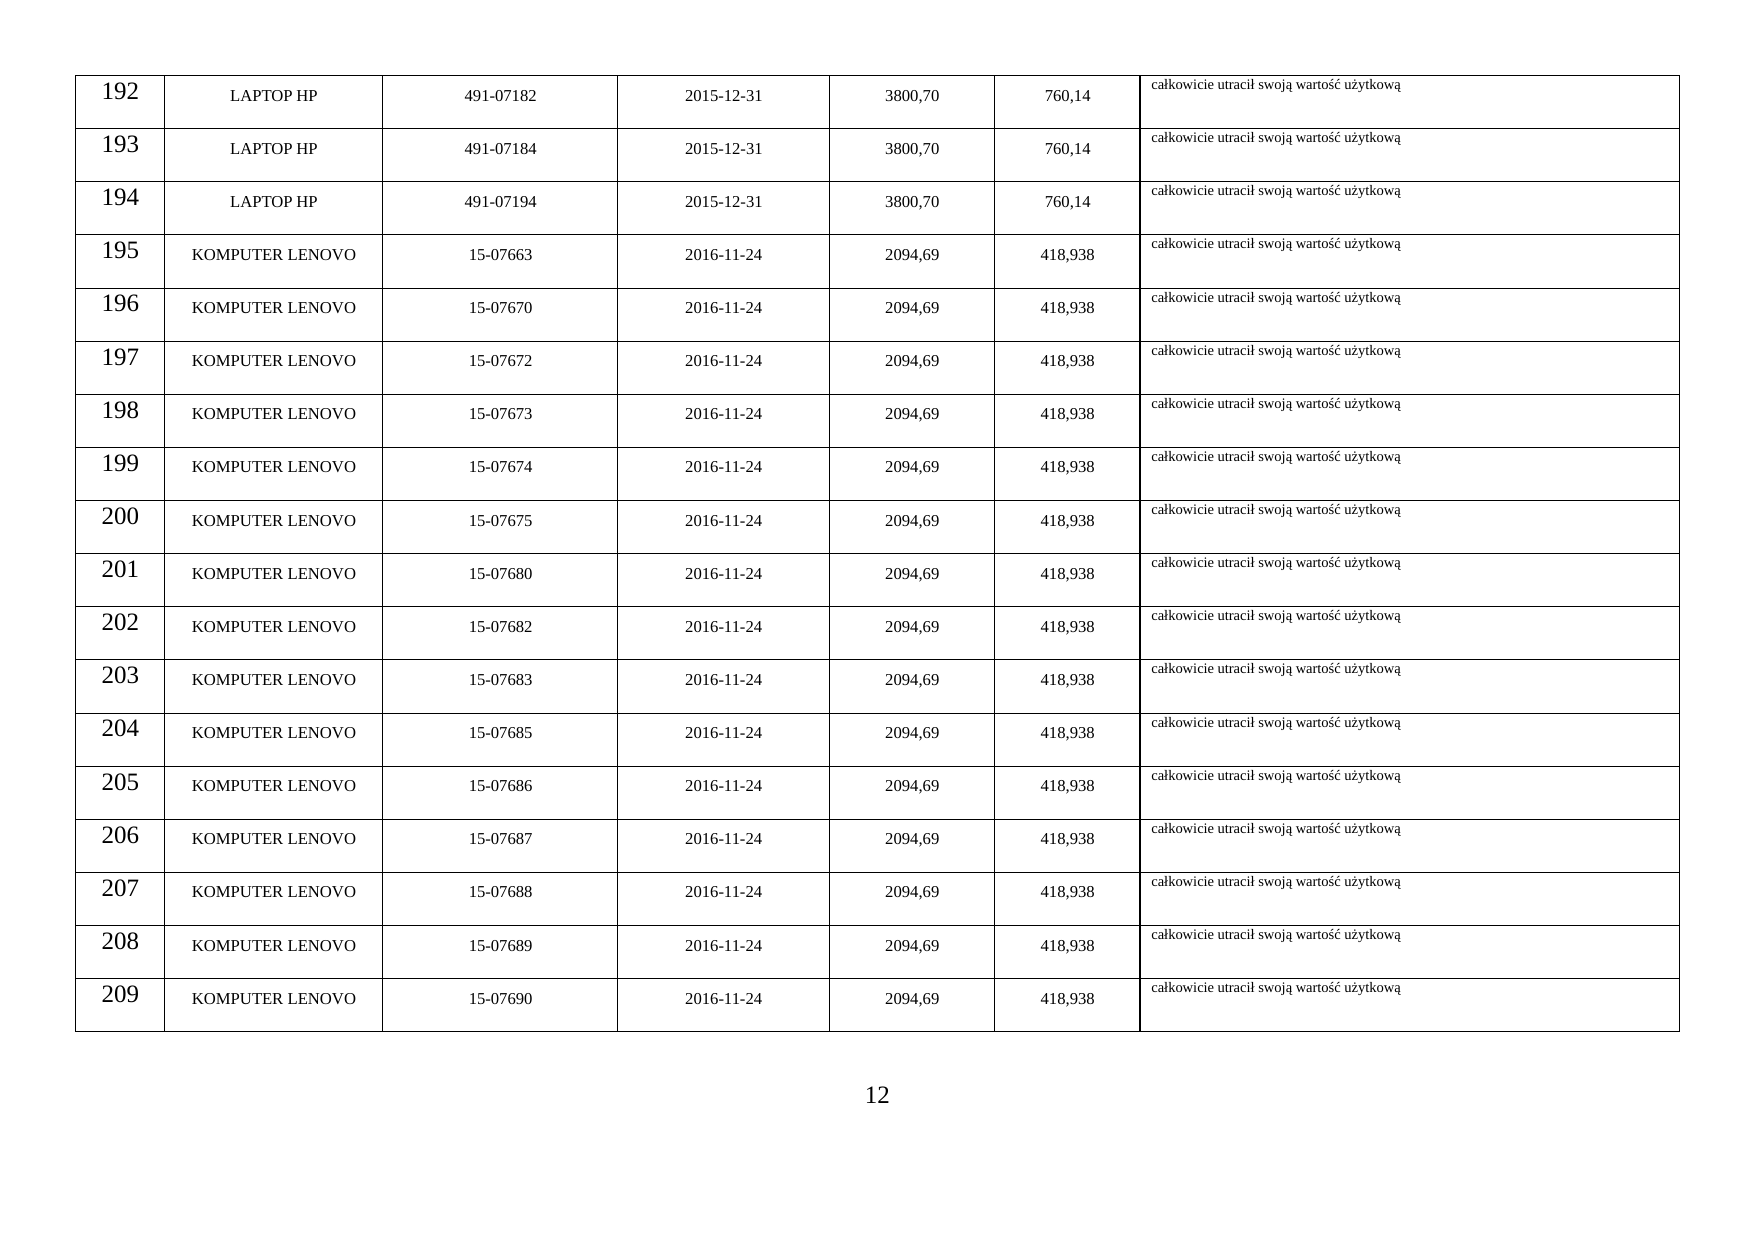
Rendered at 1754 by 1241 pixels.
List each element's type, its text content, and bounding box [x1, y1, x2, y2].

table_cell 2094,69 [830, 820, 994, 872]
table_cell KOMPUTER LENOVO [165, 660, 382, 712]
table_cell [1141, 926, 1679, 978]
table_cell 418,938 [995, 873, 1139, 925]
table_cell całkowicie utracił swoją wartość użytkową [1141, 820, 1679, 872]
table_cell 418,938 [995, 926, 1139, 978]
table_cell 2094,69 [830, 926, 994, 978]
table_cell całkowicie utracił swoją wartość użytkową [1141, 342, 1679, 394]
table_cell 491-07184 [383, 129, 617, 181]
table_cell 418,938 [995, 554, 1139, 606]
table_cell 204 [76, 714, 164, 766]
table_cell 15-07682 [383, 607, 617, 659]
table_cell 2016-11-24 [618, 607, 829, 659]
table_cell 198 [76, 395, 164, 447]
table_cell 760,14 [995, 129, 1139, 181]
table_cell 15-07687 [383, 820, 617, 872]
table_cell 2094,69 [830, 289, 994, 341]
table_cell 3800,70 [830, 182, 994, 234]
table_cell 3800,70 [830, 76, 994, 128]
table_cell 2094,69 [830, 235, 994, 287]
table_cell 2094,69 [830, 714, 994, 766]
table_cell 2094,69 [830, 607, 994, 659]
table_cell 418,938 [995, 660, 1139, 712]
table_cell 193 [76, 129, 164, 181]
table_cell 15-07689 [383, 926, 617, 978]
table_cell 200 [76, 501, 164, 553]
table_cell 2094,69 [830, 342, 994, 394]
table_cell KOMPUTER LENOVO [165, 873, 382, 925]
table_cell 2016-11-24 [618, 501, 829, 553]
table_cell 2016-11-24 [618, 714, 829, 766]
table_cell KOMPUTER LENOVO [165, 820, 382, 872]
table_cell 15-07675 [383, 501, 617, 553]
table_cell KOMPUTER LENOVO [165, 289, 382, 341]
table_cell 207 [76, 873, 164, 925]
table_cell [1141, 76, 1679, 128]
table_cell 2016-11-24 [618, 448, 829, 500]
table_cell 418,938 [995, 395, 1139, 447]
table_cell całkowicie utracił swoją wartość użytkową [1141, 395, 1679, 447]
table_cell 196 [76, 289, 164, 341]
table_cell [1141, 129, 1679, 181]
table_cell 15-07683 [383, 660, 617, 712]
table_cell całkowicie utracił swoją wartość użytkową [1141, 501, 1679, 553]
table_cell 418,938 [995, 501, 1139, 553]
table_cell 2016-11-24 [618, 767, 829, 819]
table_cell 2016-11-24 [618, 235, 829, 287]
table_cell całkowicie utracił swoją wartość użytkową [1141, 660, 1679, 712]
table_cell 202 [76, 607, 164, 659]
table_cell 15-07686 [383, 767, 617, 819]
table_cell 418,938 [995, 235, 1139, 287]
table_cell 491-07182 [383, 76, 617, 128]
table_cell 15-07688 [383, 873, 617, 925]
table_cell 2016-11-24 [618, 289, 829, 341]
table_cell 2094,69 [830, 448, 994, 500]
table_cell 15-07672 [383, 342, 617, 394]
table_cell KOMPUTER LENOVO [165, 342, 382, 394]
table_cell 2015-12-31 [618, 76, 829, 128]
table_cell 194 [76, 182, 164, 234]
table_cell całkowicie utracił swoją wartość użytkową [1141, 182, 1679, 234]
table_cell KOMPUTER LENOVO [165, 448, 382, 500]
table_cell 418,938 [995, 289, 1139, 341]
table_cell 206 [76, 820, 164, 872]
table_cell całkowicie utracił swoją wartość użytkową [1141, 448, 1679, 500]
table_cell KOMPUTER LENOVO [165, 714, 382, 766]
table_cell 418,938 [995, 342, 1139, 394]
table_cell KOMPUTER LENOVO [165, 554, 382, 606]
table_cell 418,938 [995, 448, 1139, 500]
table_cell KOMPUTER LENOVO [165, 501, 382, 553]
table_cell 2094,69 [830, 767, 994, 819]
table_cell 2016-11-24 [618, 395, 829, 447]
table_cell 2016-11-24 [618, 820, 829, 872]
table_cell 418,938 [995, 607, 1139, 659]
table_cell 205 [76, 767, 164, 819]
table_cell 3800,70 [830, 129, 994, 181]
table_cell 197 [76, 342, 164, 394]
table_cell 418,938 [995, 979, 1139, 1031]
table_cell 760,14 [995, 182, 1139, 234]
table_cell 15-07674 [383, 448, 617, 500]
table_cell 15-07685 [383, 714, 617, 766]
table_cell 203 [76, 660, 164, 712]
table_cell 2016-11-24 [618, 342, 829, 394]
table_cell LAPTOP HP [165, 182, 382, 234]
table_cell 2016-11-24 [618, 979, 829, 1031]
table_cell 15-07673 [383, 395, 617, 447]
table_cell KOMPUTER LENOVO [165, 235, 382, 287]
table_cell 2094,69 [830, 554, 994, 606]
table_cell 760,14 [995, 76, 1139, 128]
table_cell 15-07663 [383, 235, 617, 287]
table_cell całkowicie utracił swoją wartość użytkową [1141, 873, 1679, 925]
table_cell 15-07680 [383, 554, 617, 606]
table_cell 209 [76, 979, 164, 1031]
table_cell całkowicie utracił swoją wartość użytkową [1141, 289, 1679, 341]
table_cell 418,938 [995, 767, 1139, 819]
table_cell KOMPUTER LENOVO [165, 926, 382, 978]
table_cell całkowicie utracił swoją wartość użytkową [1141, 767, 1679, 819]
table_cell 192 [76, 76, 164, 128]
table_cell 15-07690 [383, 979, 617, 1031]
table_cell całkowicie utracił swoją wartość użytkową [1141, 235, 1679, 287]
table_cell 418,938 [995, 714, 1139, 766]
table_cell całkowicie utracił swoją wartość użytkową [1141, 554, 1679, 606]
table_cell 2094,69 [830, 979, 994, 1031]
table_cell 195 [76, 235, 164, 287]
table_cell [1141, 979, 1679, 1031]
table_cell 2016-11-24 [618, 873, 829, 925]
table_cell całkowicie utracił swoją wartość użytkową [1141, 607, 1679, 659]
table_cell 208 [76, 926, 164, 978]
table_cell 2016-11-24 [618, 554, 829, 606]
table_cell 2015-12-31 [618, 182, 829, 234]
table_cell 2016-11-24 [618, 660, 829, 712]
table_cell 491-07194 [383, 182, 617, 234]
table_cell KOMPUTER LENOVO [165, 607, 382, 659]
table_cell 2015-12-31 [618, 129, 829, 181]
table_cell całkowicie utracił swoją wartość użytkową [1141, 714, 1679, 766]
table_cell 2094,69 [830, 395, 994, 447]
table_cell KOMPUTER LENOVO [165, 979, 382, 1031]
table_cell 2094,69 [830, 660, 994, 712]
table_cell LAPTOP HP [165, 76, 382, 128]
table_cell 2094,69 [830, 501, 994, 553]
table_cell 2016-11-24 [618, 926, 829, 978]
table_cell 15-07670 [383, 289, 617, 341]
table_cell 2094,69 [830, 873, 994, 925]
table_cell 418,938 [995, 820, 1139, 872]
table_cell KOMPUTER LENOVO [165, 395, 382, 447]
table_cell LAPTOP HP [165, 129, 382, 181]
table_cell 199 [76, 448, 164, 500]
table_cell 201 [76, 554, 164, 606]
table_cell KOMPUTER LENOVO [165, 767, 382, 819]
